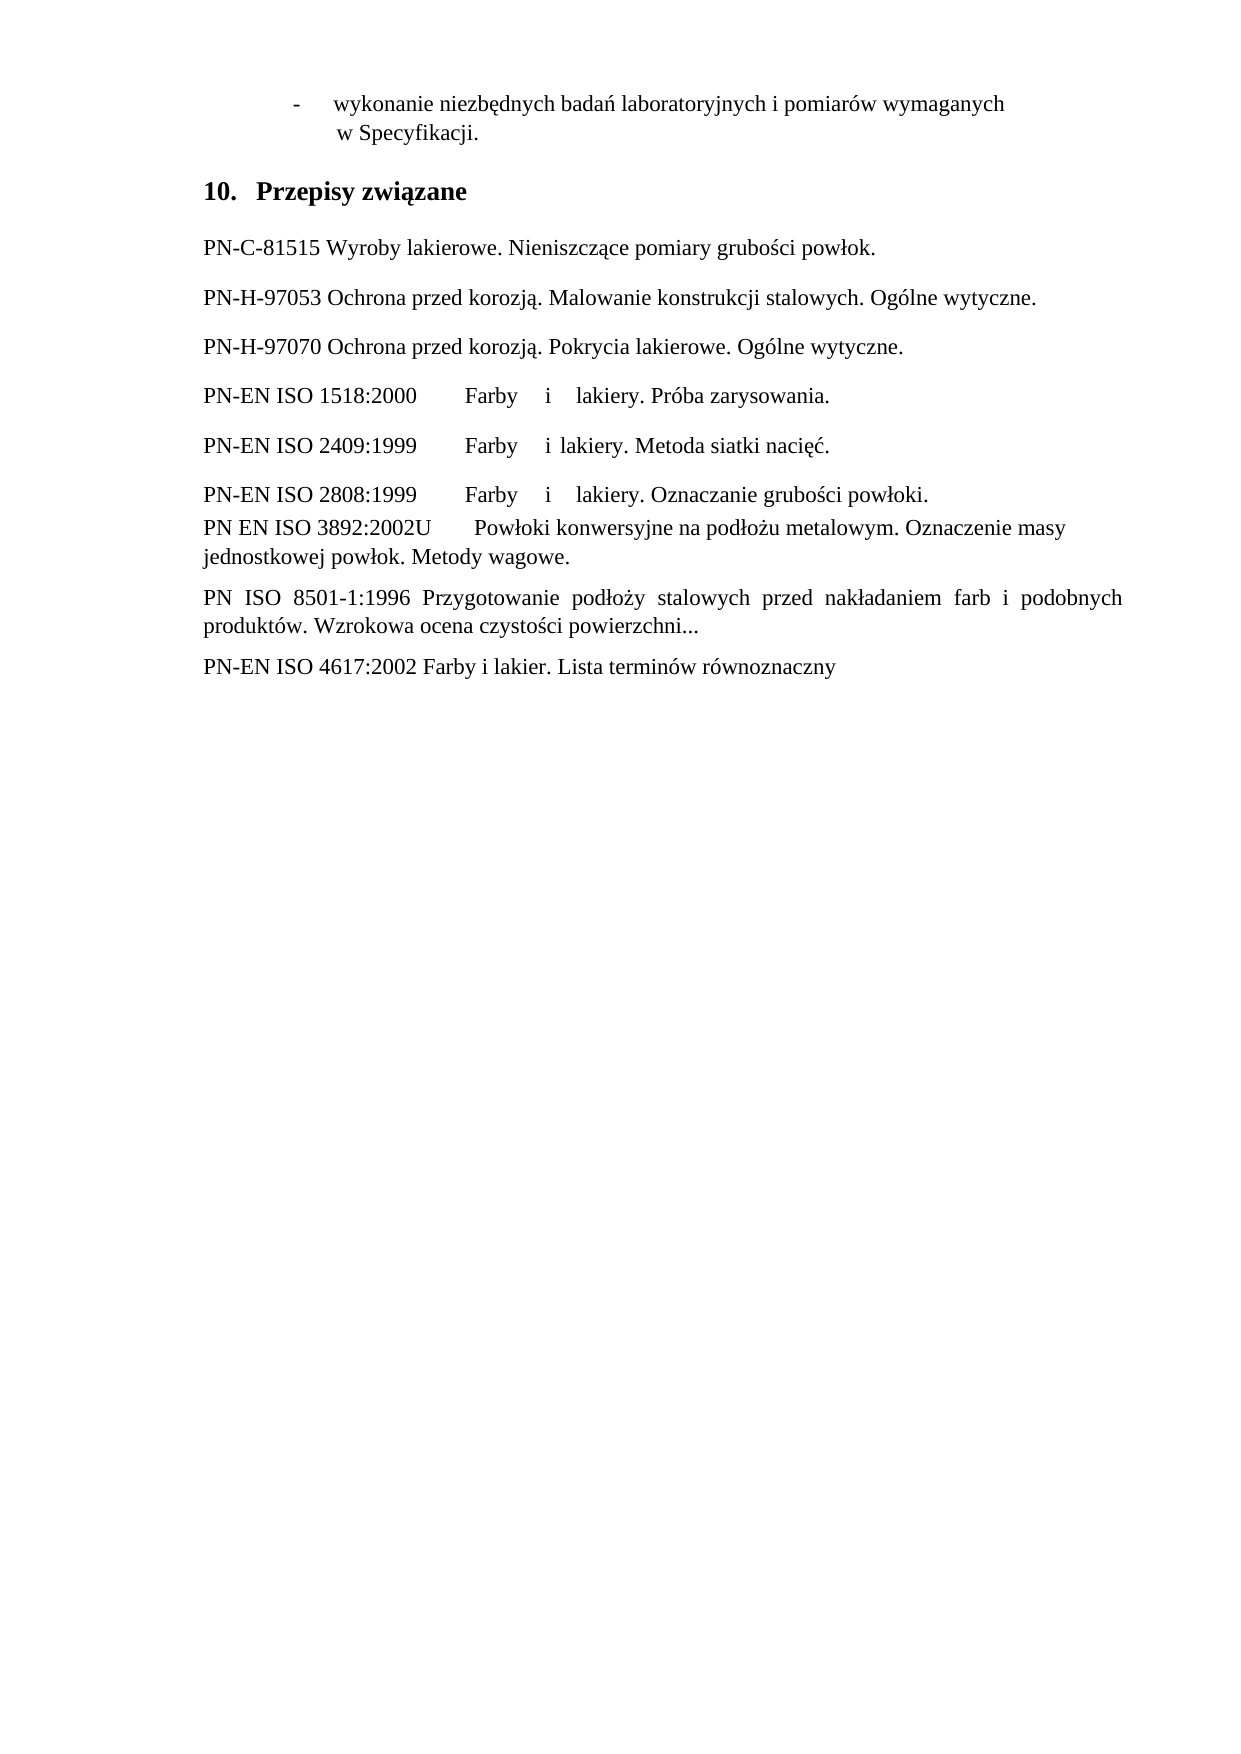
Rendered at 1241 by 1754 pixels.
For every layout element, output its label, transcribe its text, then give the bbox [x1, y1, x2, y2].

text PN-C-81515 Wyroby lakierowe. Nieniszczące pomiary grubości powłok. [203, 216, 1147, 265]
text jednostkowej powłok. Metody wagowe. [203, 541, 1147, 570]
text PN-EN ISO 1518:2000 Farby i lakiery. Próba zarysowania. [203, 364, 1147, 414]
text PN-H-97053 Ochrona przed korozją. Malowanie konstrukcji stalowych. Ogólne wytyczne. [203, 265, 1147, 315]
text PN EN ISO 3892:2002U Powłoki konwersyjne na podłożu metalowym. Oznaczenie masy [203, 513, 1147, 541]
text PN-EN ISO 2409:1999 Farby i lakiery. Metoda siatki nacięć. [203, 414, 1147, 463]
text PN ISO 8501-1:1996 Przygotowanie podłoży stalowych przed nakładaniem farb i podobnych produktów. Wzrokowa ocena czystości powierzchni... [203, 582, 1124, 639]
text PN-H-97070 Ochrona przed korozją. Pokrycia lakierowe. Ogólne wytyczne. [203, 315, 1147, 364]
text w Specyfikacji. [336, 117, 1147, 146]
text PN-EN ISO 4617:2002 Farby i lakier. Lista terminów równoznaczny [203, 656, 1147, 679]
list Przepisy związane [203, 178, 1147, 205]
text PN-EN ISO 2808:1999 Farby i lakiery. Oznaczanie grubości powłoki. [203, 463, 1147, 513]
list wykonanie niezbędnych badań laboratoryjnych i pomiarów wymaganych [293, 89, 1147, 117]
